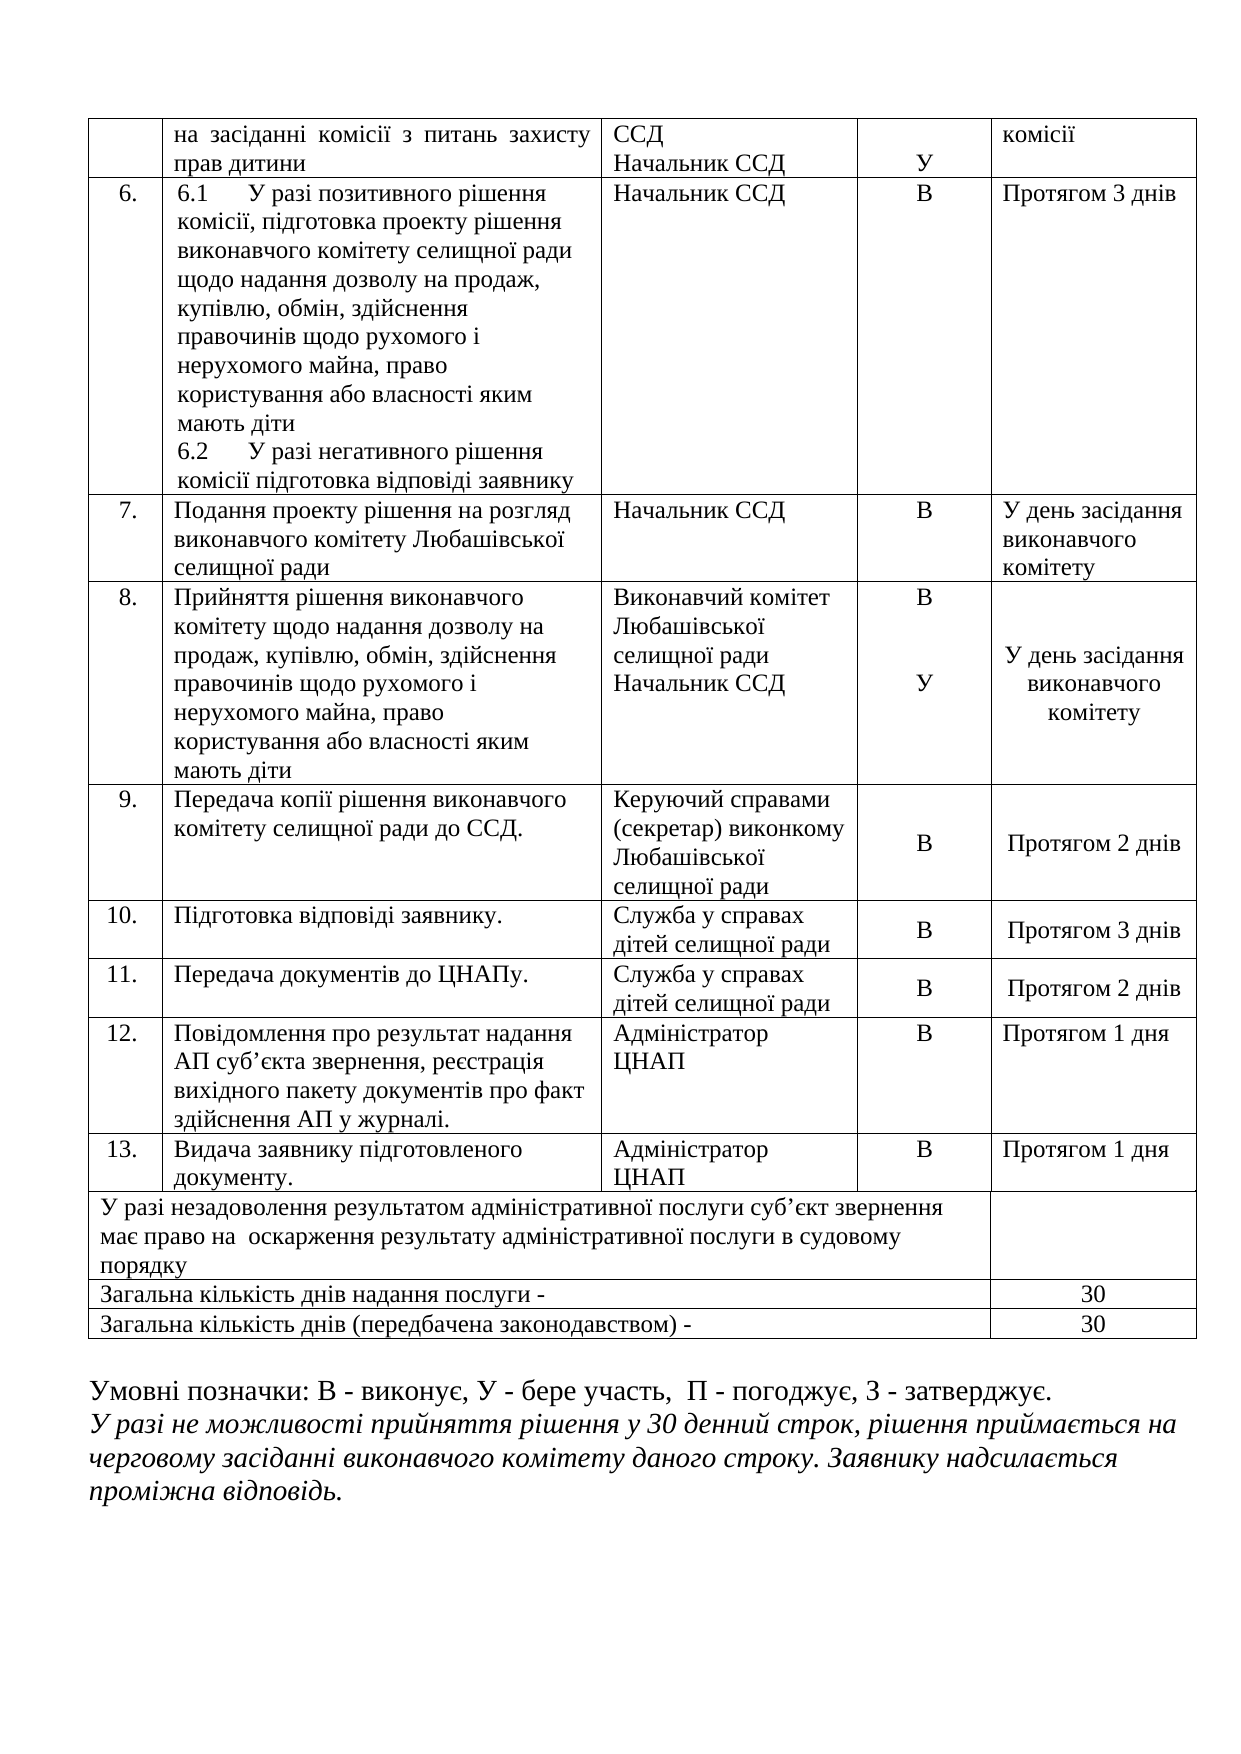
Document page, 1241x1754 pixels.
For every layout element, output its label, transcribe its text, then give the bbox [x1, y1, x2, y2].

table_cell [602, 119, 857, 177]
table_cell 12 [89, 582, 162, 783]
table_cell Подання проекту рішення на розгляд виконавчого комітету Любашівської селищної ради [163, 495, 601, 581]
table_cell Протягом 3 днів [992, 178, 1196, 494]
text Умовні позначки: В - виконує, У - бере участь, П - погоджує, З - затверджує. [59, 1373, 1152, 1406]
table_cell 30 [991, 1309, 1196, 1338]
table_cell Протягом 1 дня [992, 1134, 1196, 1191]
table_cell [89, 901, 162, 958]
table_cell Повідомлення про результат надання АП суб’єкта звернення, реєстрація вихідного пакету документів про факт здійснення АП у журналі. [163, 1018, 601, 1133]
table_cell Загальна кількість днів (передбачена законодавством) - [89, 1309, 990, 1338]
table_cell В [858, 959, 991, 1017]
table_cell Служба у справах дітей селищної ради [602, 901, 857, 958]
table_cell Прийняття рішення виконавчого комітету щодо надання дозволу на продаж, купівлю, обмін, здійснення правочинів щодо рухомого і нерухомого майна, право користування або власності яким мають діти [163, 582, 601, 783]
table_cell Підготовка відповіді заявнику. [163, 901, 601, 958]
table_cell [89, 959, 162, 1017]
table_cell Протягом 2 днів [992, 959, 1196, 1017]
table_cell Загальна кількість днів надання послуги - [89, 1280, 990, 1308]
table_cell Протягом 2 днів [992, 785, 1196, 899]
table_cell 16. [89, 1134, 162, 1191]
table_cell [163, 119, 601, 177]
table_cell В [858, 901, 991, 958]
table_cell Протягом 3 днів [992, 901, 1196, 958]
table_cell В У [858, 582, 991, 783]
table_cell В [858, 1134, 991, 1191]
table_cell Протягом 1 дня [992, 1018, 1196, 1133]
table_cell Керуючий справами (секретар) виконкому Любашівської селищної ради [602, 785, 857, 899]
table_cell В [858, 495, 991, 581]
table_cell В [858, 1018, 991, 1133]
table_cell Начальник ССД [602, 178, 857, 494]
table_cell 15. [89, 1018, 162, 1133]
table_cell У день засідання виконавчого комітету [992, 495, 1196, 581]
table_cell 9. [89, 495, 162, 581]
text У разі не можливості прийняття рішення у 30 денний строк, рішення приймається на черговому засіданні виконавчого комітету даного строку. Заявнику надсилається проміжна відповідь. [59, 1406, 1152, 1507]
table_cell [89, 119, 162, 177]
table_cell Адміністратор ЦНАП [602, 1018, 857, 1133]
table_cell Адміністратор ЦНАП [602, 1134, 857, 1191]
table_cell [89, 785, 162, 899]
table_cell Виконавчий комітет Любашівської селищної ради Начальник ССД [602, 582, 857, 783]
table_cell [991, 1192, 1196, 1278]
table_cell 30 [991, 1280, 1196, 1308]
table_cell В У [858, 119, 991, 177]
table_cell У разі незадоволення результатом адміністративної послуги суб’єкт звернення має право на оскарження результату адміністративної послуги в судовому порядку [89, 1192, 990, 1278]
table_cell 8. [89, 178, 162, 494]
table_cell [992, 119, 1196, 177]
table_cell В [858, 785, 991, 899]
table_cell Передача документів до ЦНАПу. [163, 959, 601, 1017]
table_cell У разі позитивного рішення комісії, підготовка проекту рішення виконавчого комітету селищної ради щодо надання дозволу на продаж, купівлю, обмін, здійснення правочинів щодо рухомого і нерухомого майна, право користування або власності яким мають діти У разі негативного рішення комісії підготовка відповіді заявнику [163, 178, 601, 494]
table_cell Служба у справах дітей селищної ради [602, 959, 857, 1017]
table_cell Передача копії рішення виконавчого комітету селищної ради до ССД. [163, 785, 601, 899]
table_cell Видача заявнику підготовленого документу. [163, 1134, 601, 1191]
table_cell В [858, 178, 991, 494]
table_cell Начальник ССД [602, 495, 857, 581]
table_cell У день засідання виконавчого комітету [992, 582, 1196, 783]
